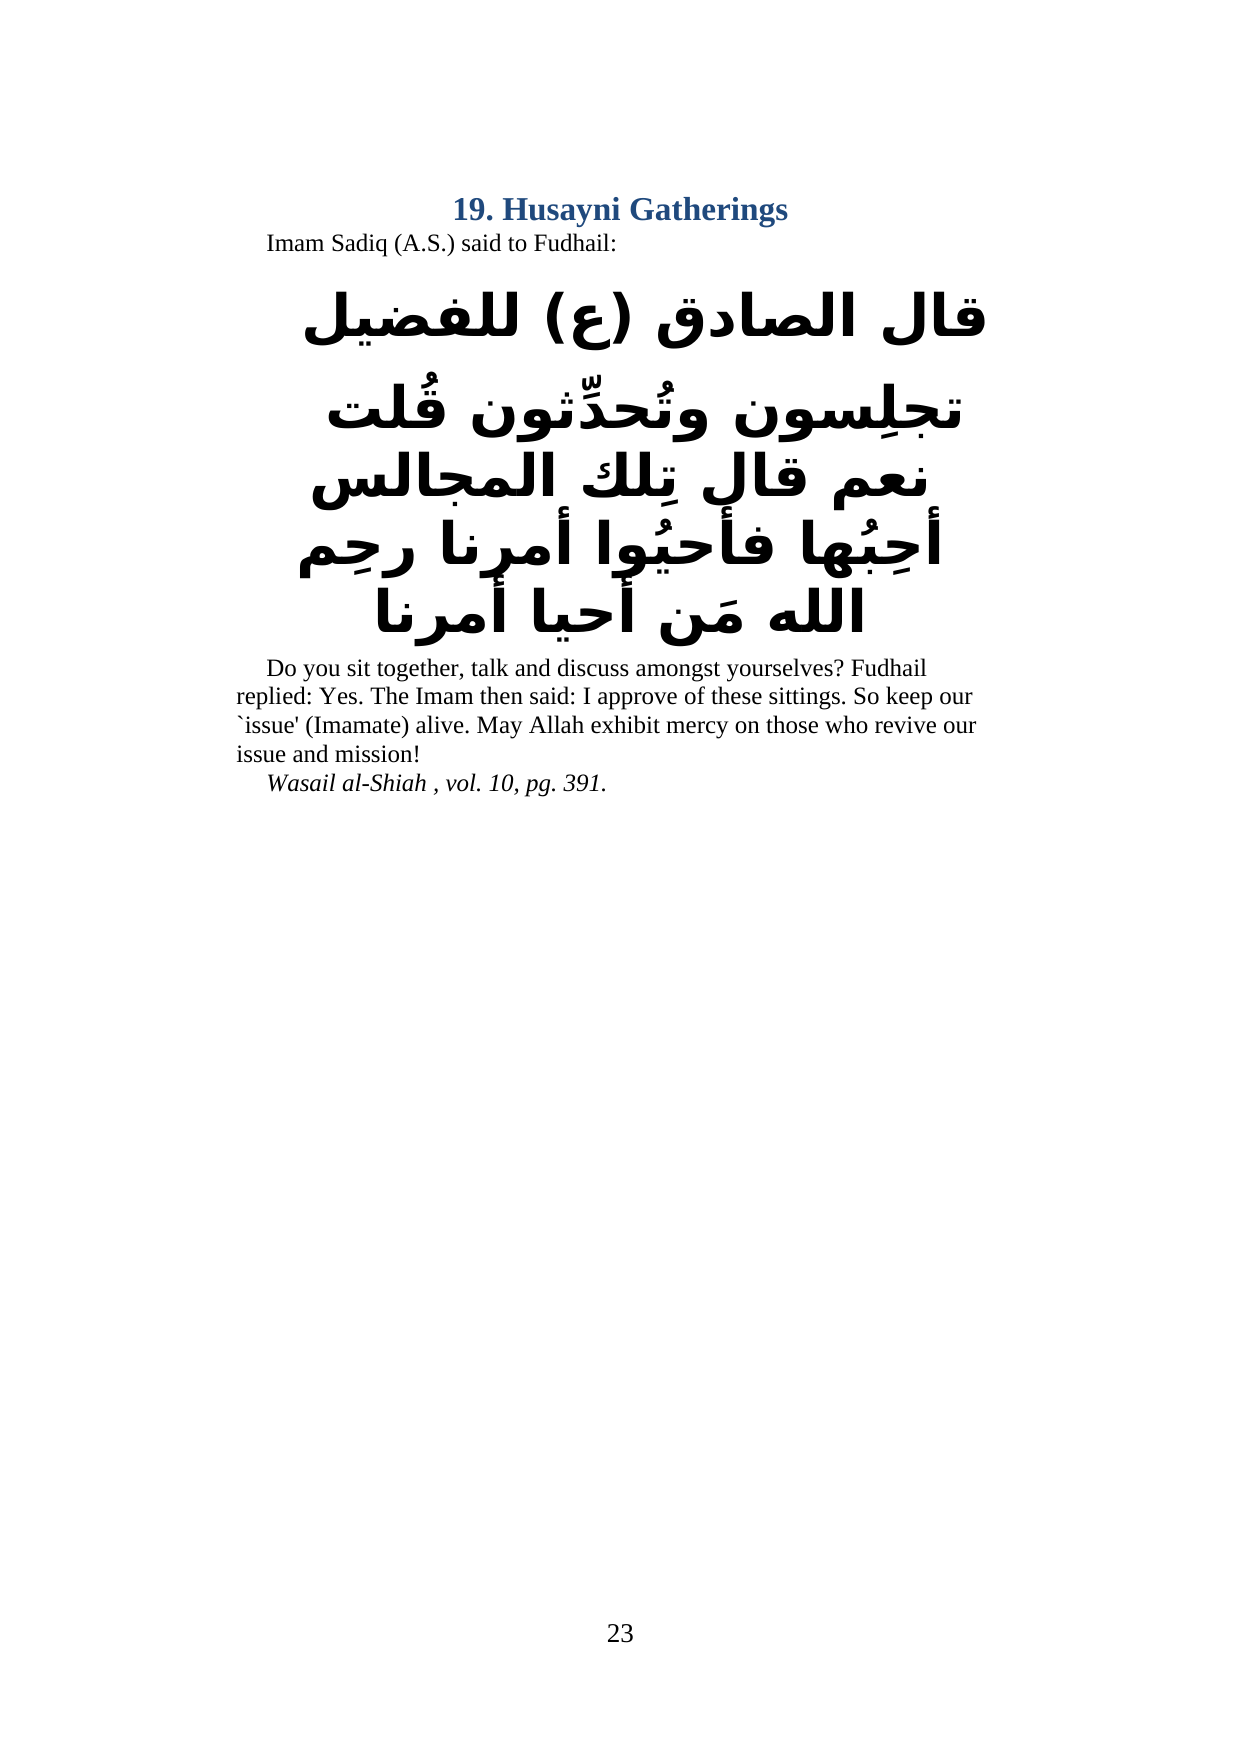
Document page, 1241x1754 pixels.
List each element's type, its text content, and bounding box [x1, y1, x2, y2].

text قال الصادق (ع) للفضيل [236, 282, 1004, 350]
subtitle 19. Husayni Gatherings [236, 190, 1004, 228]
text Do you sit together, talk and discuss amongst yourselves? Fudhail replied: Yes. The Imam then said: I approve of these sittings. So keep our `issue' (Imamate) alive. May Allah exhibit mercy on those who revive our issue and mission! [236, 653, 1004, 768]
text تجلِسون وتُحدِّثون قُلت نعم قال تِلك المجالس أحِبُها فأحيُوا أمرنا رحِم الله مَن أحيا أمرنا [236, 375, 1004, 646]
text Wasail al-Shiah , vol. 10, pg. 391. [236, 768, 1004, 796]
text Imam Sadiq (A.S.) said to Fudhail: [236, 228, 1004, 257]
